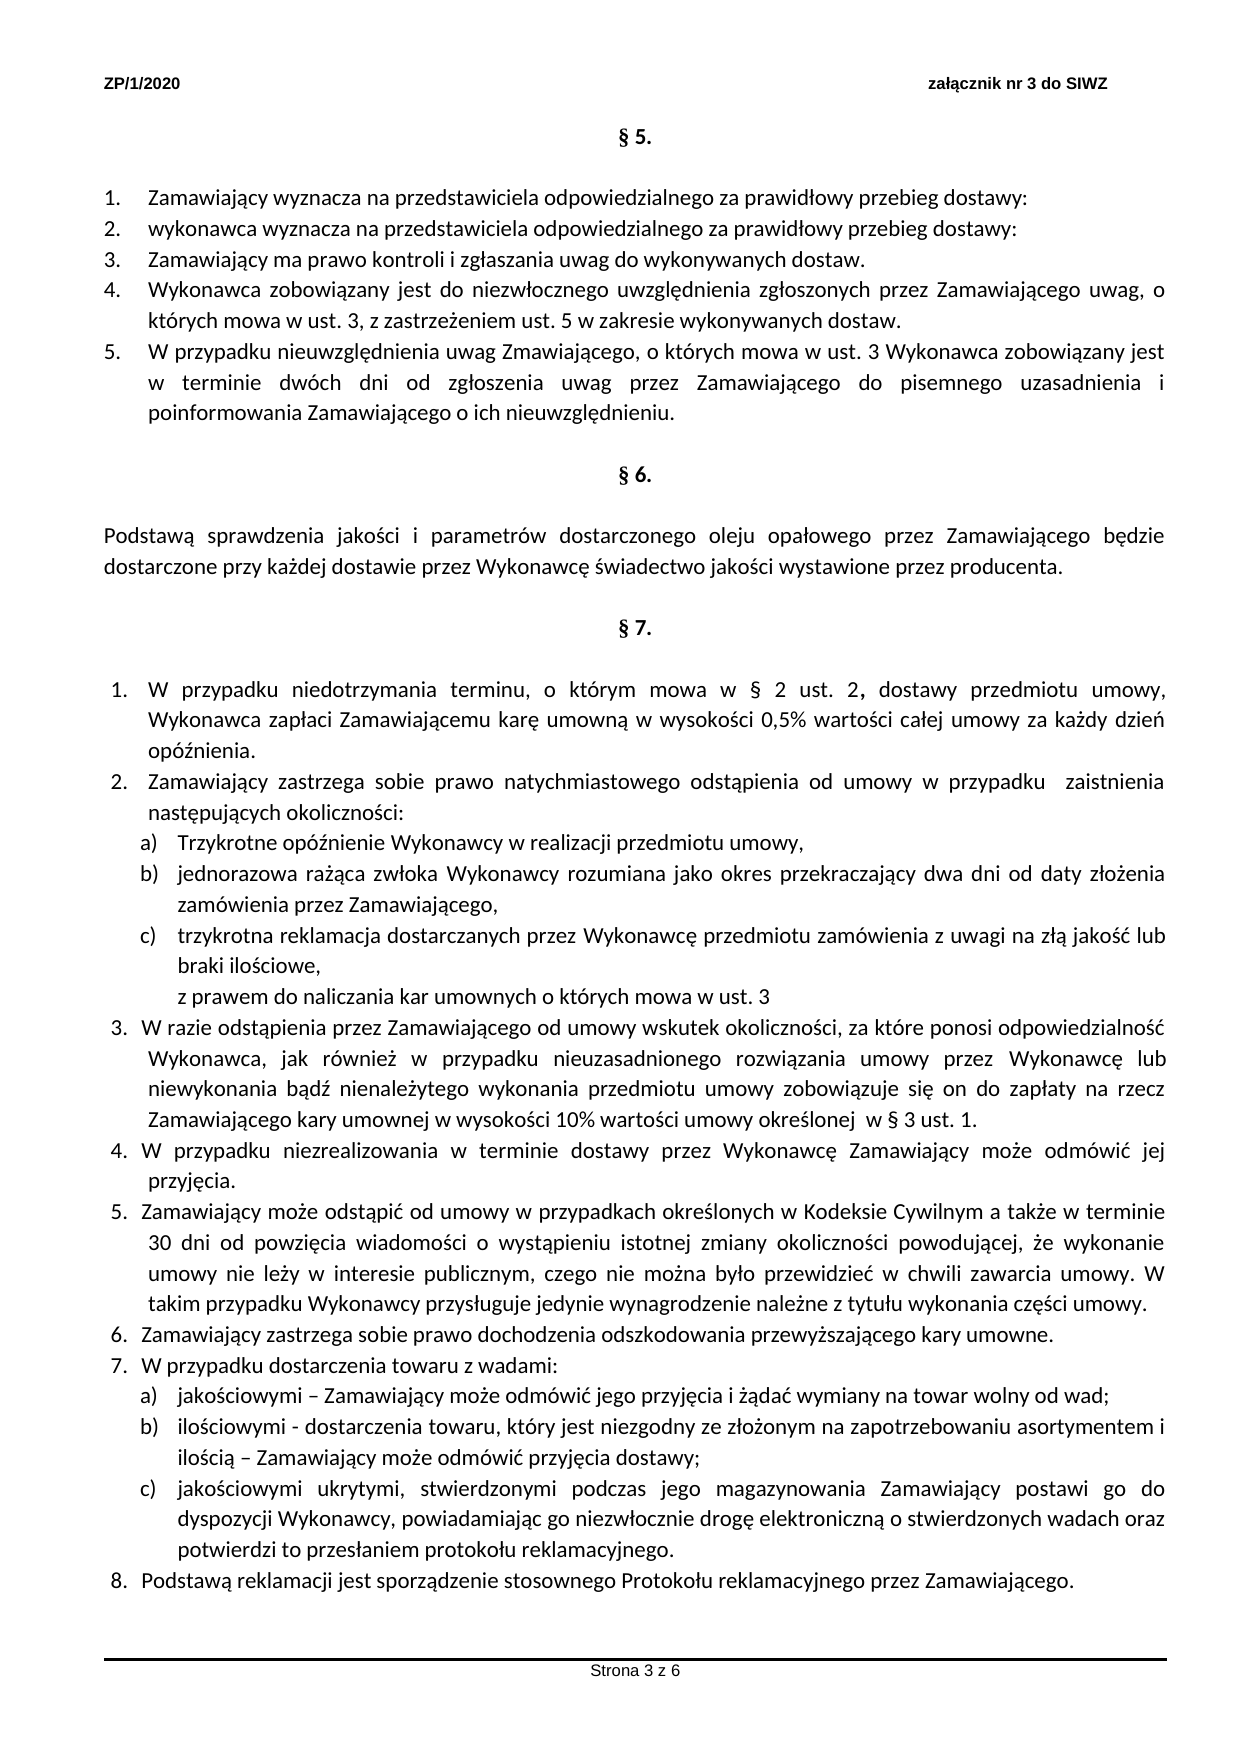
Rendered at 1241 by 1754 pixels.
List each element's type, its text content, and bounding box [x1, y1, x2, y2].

list W razie odstąpienia przez Zamawiającego od umowy wskutek okoliczności, za które ponosi odpowiedzialność Wykonawca, jak również w przypadku nieuzasadnionego rozwiązania umowy przez Wykonawcę lub niewykonania bądź nienależytego wykonania przedmiotu umowy zobowiązuje się on do zapłaty na rzecz Zamawiającego kary umownej w wysokości 10% wartości umowy określonej w § 3 ust. 1. [110, 1013, 1167, 1133]
list W przypadku nieuwzględnienia uwag Zmawiającego, o których mowa w ust. 3 Wykonawca zobowiązany jest w terminie dwóch dni od zgłoszenia uwag przez Zamawiającego do pisemnego uzasadnienia i poinformowania Zamawiającego o ich nieuwzględnieniu. [103, 337, 1167, 426]
list Podstawą reklamacji jest sporządzenie stosownego Protokołu reklamacyjnego przez Zamawiającego. [110, 1566, 1167, 1594]
list jakościowymi ukrytymi, stwierdzonymi podczas jego magazynowania Zamawiający postawi go do dyspozycji Wykonawcy, powiadamiając go niezwłocznie drogę elektroniczną o stwierdzonych wadach oraz potwierdzi to przesłaniem protokołu reklamacyjnego. [140, 1474, 1167, 1563]
list trzykrotna reklamacja dostarczanych przez Wykonawcę przedmiotu zamówienia z uwagi na złą jakość lub braki ilościowe, [140, 921, 1167, 979]
list W przypadku dostarczenia towaru z wadami: [110, 1351, 1167, 1379]
list Zamawiający ma prawo kontroli i zgłaszania uwag do wykonywanych dostaw. [103, 245, 1167, 273]
text 7. [103, 613, 1167, 641]
list Zamawiający zastrzega sobie prawo natychmiastowego odstąpienia od umowy w przypadku zaistnienia następujących okoliczności: [110, 767, 1167, 826]
text 5. [103, 122, 1167, 150]
list Zamawiający wyznacza na przedstawiciela odpowiedzialnego za prawidłowy przebieg dostawy: [103, 183, 1167, 211]
list W przypadku niezrealizowania w terminie dostawy przez Wykonawcę Zamawiający może odmówić jej przyjęcia. [110, 1136, 1167, 1194]
list Wykonawca zobowiązany jest do niezwłocznego uwzględnienia zgłoszonych przez Zamawiającego uwag, o których mowa w ust. 3, z zastrzeżeniem ust. 5 w zakresie wykonywanych dostaw. [103, 275, 1167, 334]
text Podstawą sprawdzenia jakości i parametrów dostarczonego oleju opałowego przez Zamawiającego będzie dostarczone przy każdej dostawie przez Wykonawcę świadectwo jakości wystawione przez producenta. [103, 521, 1167, 580]
list jakościowymi – Zamawiający może odmówić jego przyjęcia i żądać wymiany na towar wolny od wad; [140, 1382, 1167, 1410]
list Zamawiający może odstąpić od umowy w przypadkach określonych w Kodeksie Cywilnym a także w terminie 30 dni od powzięcia wiadomości o wystąpieniu istotnej zmiany okoliczności powodującej, że wykonanie umowy nie leży w interesie publicznym, czego nie można było przewidzieć w chwili zawarcia umowy. W takim przypadku Wykonawcy przysługuje jedynie wynagrodzenie należne z tytułu wykonania części umowy. [110, 1197, 1167, 1317]
text z prawem do naliczania kar umownych o których mowa w ust. 3 [177, 982, 1167, 1010]
list Trzykrotne opóźnienie Wykonawcy w realizacji przedmiotu umowy, [140, 828, 1167, 857]
list ilościowymi - dostarczenia towaru, który jest niezgodny ze złożonym na zapotrzebowaniu asortymentem i ilością – Zamawiający może odmówić przyjęcia dostawy; [140, 1412, 1167, 1471]
list jednorazowa rażąca zwłoka Wykonawcy rozumiana jako okres przekraczający dwa dni od daty złożenia zamówienia przez Zamawiającego, [140, 859, 1167, 918]
text 6. [103, 460, 1167, 488]
list W przypadku niedotrzymania terminu, o którym mowa w § 2 ust. 2, dostawy przedmiotu umowy, Wykonawca zapłaci Zamawiającemu karę umowną w wysokości 0,5% wartości całej umowy za każdy dzień opóźnienia. [110, 675, 1167, 764]
list Zamawiający zastrzega sobie prawo dochodzenia odszkodowania przewyższającego kary umowne. [110, 1320, 1167, 1348]
list wykonawca wyznacza na przedstawiciela odpowiedzialnego za prawidłowy przebieg dostawy: [103, 214, 1167, 242]
